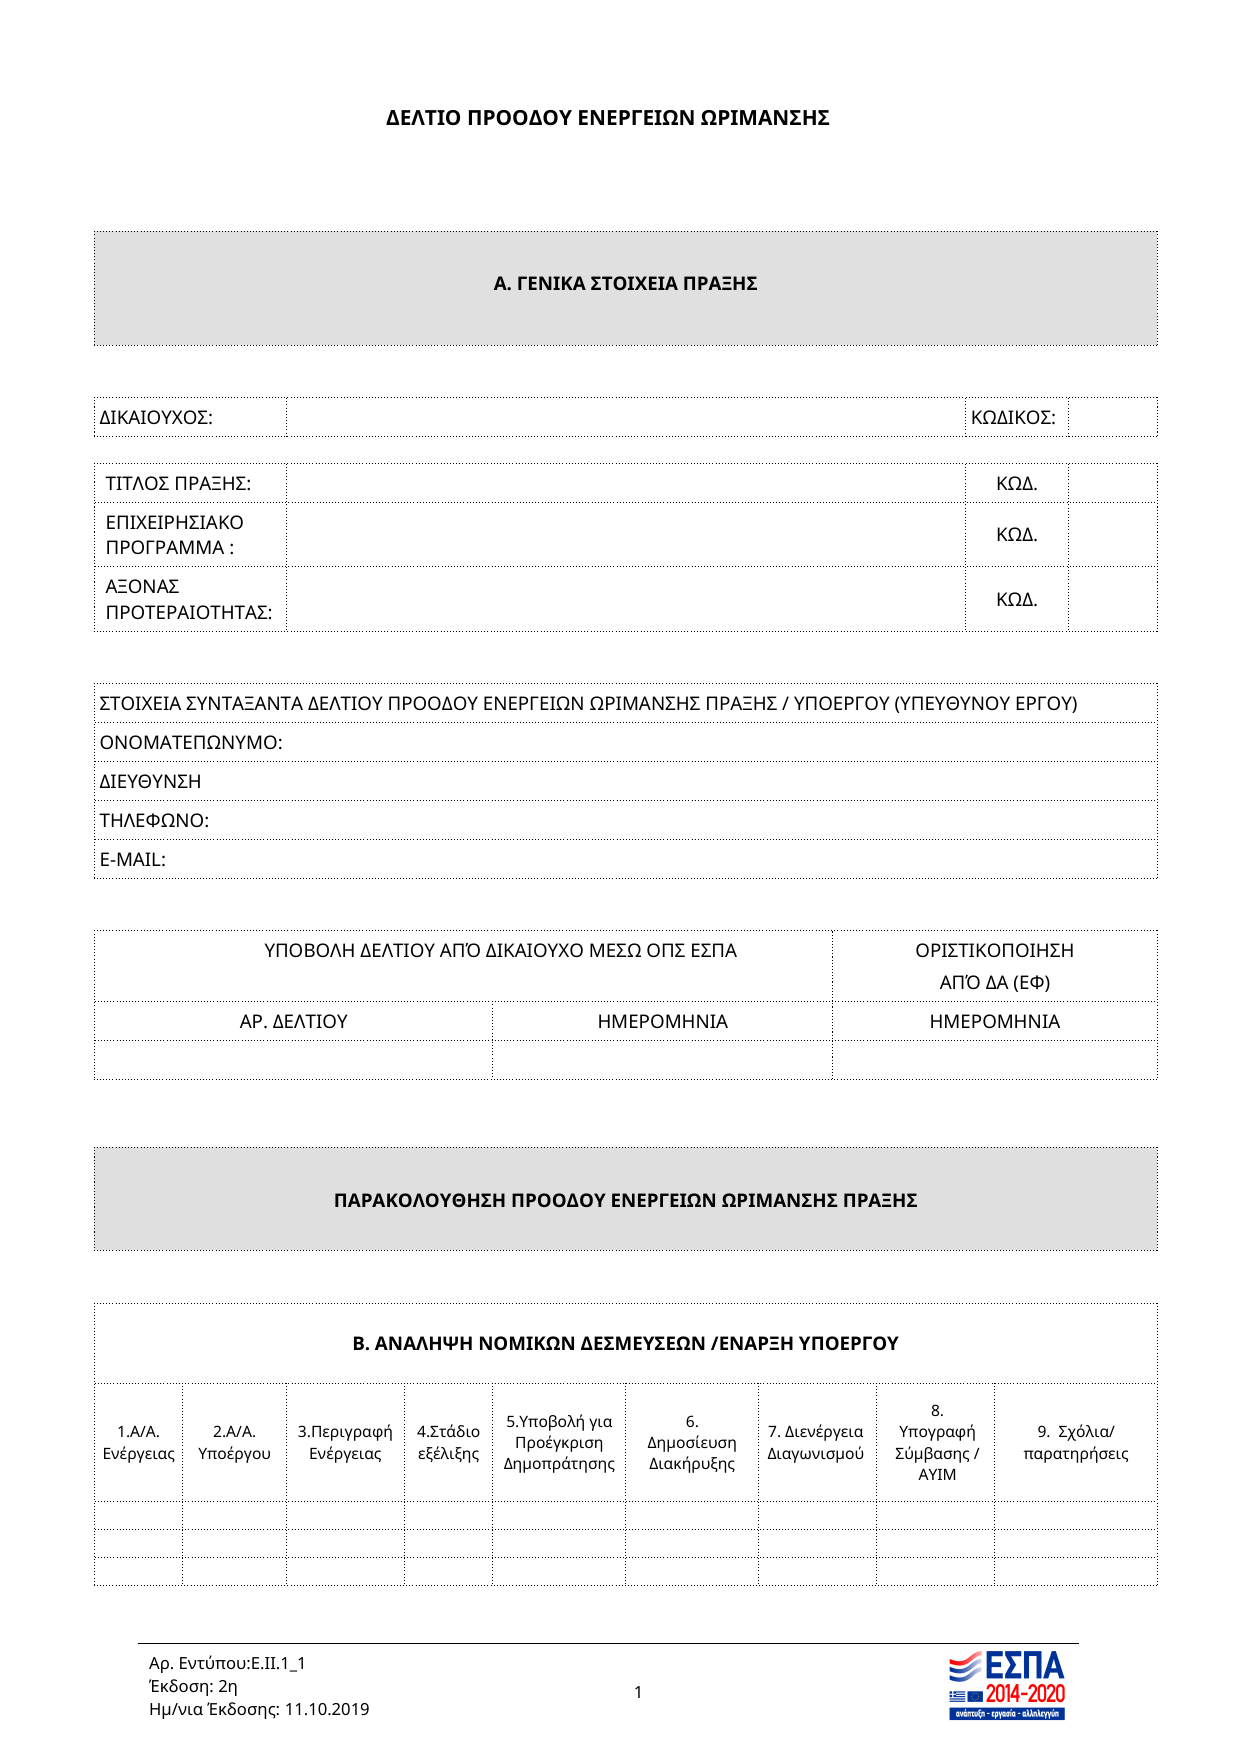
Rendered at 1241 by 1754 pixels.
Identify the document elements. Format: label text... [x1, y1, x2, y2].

table_cell [404, 1529, 493, 1557]
table_cell 1.Α/Α. Ενέργειας [94, 1383, 183, 1501]
table_cell [94, 1557, 183, 1585]
table_cell ΔΙΕΥΘΥΝΣΗ [94, 761, 345, 800]
table_cell 4.Στάδιο εξέλιξης [404, 1383, 493, 1501]
table_header ΣΤΟΙΧΕΙΑ ΣΥΝΤΑΞΑΝΤΑ ΔΕΛΤΙΟΥ ΠΡΟΟΔΟΥ ΕΝΕΡΓΕΙΩΝ ΩΡΙΜΑΝΣΗΣ ΠΡΑΞΗΣ / ΥΠΟΕΡΓΟΥ (ΥΠΕΥΘΥΝΟΥ ΕΡΓΟΥ) [94, 683, 1157, 722]
table_cell [833, 1040, 1157, 1079]
table_cell [404, 1501, 493, 1529]
table_cell ΤΗΛΕΦΩΝΟ: [94, 800, 345, 839]
table_cell ΟΝΟΜΑΤΕΠΩΝΥΜΟ: [94, 722, 345, 761]
table_cell [493, 1557, 626, 1585]
picture [947, 1649, 1068, 1722]
table_cell ΕΠΙΧΕΙΡΗΣΙΑΚΟ ΠΡΟΓΡΑΜΜΑ : [94, 502, 286, 566]
table_cell [183, 1501, 286, 1529]
table_cell ΑΡ. ΔΕΛΤΙΟΥ [94, 1001, 493, 1040]
table_cell [493, 1501, 626, 1529]
text ΔΕΛΤΙΟ ΠΡΟΟΔΟΥ ΕΝΕΡΓΕΙΩΝ ΩΡΙΜΑΝΣΗΣ [94, 103, 1122, 132]
table_cell [626, 1529, 758, 1557]
table_cell [995, 1557, 1157, 1585]
table_header ΔΙΚΑΙΟΥΧΟΣ: [94, 397, 286, 436]
table_cell ΗΜΕΡΟΜΗΝΙΑ [493, 1001, 832, 1040]
table_header υποβολη δελτιου από ΔΙΚΑΙΟΥΧΟ ΜΕΣΩ οπσ ΕΣΠΑ [94, 930, 832, 1001]
table_cell [183, 1529, 286, 1557]
table_cell 6. Δημοσίευση Διακήρυξης [626, 1383, 758, 1501]
table_cell [286, 502, 965, 566]
table_cell 2.Α/Α. Υποέργου [183, 1383, 286, 1501]
table_cell 3.Περιγραφή Ενέργειας [286, 1383, 404, 1501]
table_cell [626, 1557, 758, 1585]
table_cell [94, 1501, 183, 1529]
table_cell ΚΩΔ. [965, 502, 1068, 566]
table_header [1069, 463, 1157, 502]
table_cell 8. Υπογραφή Σύμβασης /ΑΥΙΜ [877, 1383, 995, 1501]
table_cell [345, 839, 1157, 878]
table_header ΤΙΤΛΟΣ ΠΡΑΞΗΣ: [94, 463, 286, 502]
table_cell [995, 1529, 1157, 1557]
table_cell [759, 1501, 877, 1529]
table_header [286, 463, 965, 502]
table_header Β. ΑΝΑΛΗΨΗ ΝΟΜΙΚΩΝ ΔΕΣΜΕΥΣΕΩΝ /ΕΝΑΡΞΗ ΥΠΟΕΡΓΟΥ [94, 1303, 1157, 1383]
table_cell ΗΜΕΡΟΜΗΝΙΑ [833, 1001, 1157, 1040]
table_cell [1069, 502, 1157, 566]
table_cell [493, 1040, 832, 1079]
table_cell [94, 1040, 493, 1079]
table_cell [286, 1557, 404, 1585]
table_cell [877, 1501, 995, 1529]
table_header [286, 397, 965, 436]
table_cell 7. Διενέργεια Διαγωνισμού [759, 1383, 877, 1501]
table_cell ΚΩΔ. [965, 566, 1068, 631]
table_cell [759, 1529, 877, 1557]
table_cell [345, 722, 965, 761]
table_cell 5.Υποβολή για Προέγκριση Δημοπράτησης [493, 1383, 626, 1501]
table_header Α. ΓΕΝΙΚΑ ΣΤΟΙΧΕΙΑ ΠΡΑΞΗΣ [94, 231, 1157, 345]
table_cell ΑΞΟΝΑΣ ΠΡΟΤΕΡΑΙΟΤΗΤΑΣ: [94, 566, 286, 631]
table_cell E-MAIL: [94, 839, 345, 878]
table_cell [1069, 566, 1157, 631]
table_header ΠΑΡΑΚΟΛΟΥΘΗΣΗ ΠΡΟΟΔΟΥ ΕΝΕΡΓΕΙΩΝ ΩΡΙΜΑΝΣΗΣ ΠΡΑΞΗΣ [94, 1147, 1157, 1250]
table_cell [877, 1529, 995, 1557]
table_cell 9. Σχόλια/ παρατηρήσεις [995, 1383, 1157, 1501]
table_cell [345, 761, 1157, 800]
table_header ΚΩΔ. [965, 463, 1068, 502]
table_cell [286, 1501, 404, 1529]
table_cell [286, 566, 965, 631]
table_cell [493, 1529, 626, 1557]
table_cell [995, 1501, 1157, 1529]
table_header [1069, 397, 1157, 436]
table_cell [965, 722, 1157, 761]
table_cell [94, 1529, 183, 1557]
table_header ΟΡΙΣΤΙΚΟΠΟΙΗΣΗ από ΔΑ (ΕΦ) [833, 930, 1157, 1001]
table_cell [626, 1501, 758, 1529]
table_cell [404, 1557, 493, 1585]
table_cell [345, 800, 1157, 839]
table_cell [759, 1557, 877, 1585]
table_cell [286, 1529, 404, 1557]
table_cell [877, 1557, 995, 1585]
table_header ΚΩΔΙΚΟΣ: [965, 397, 1068, 436]
table_cell [183, 1557, 286, 1585]
